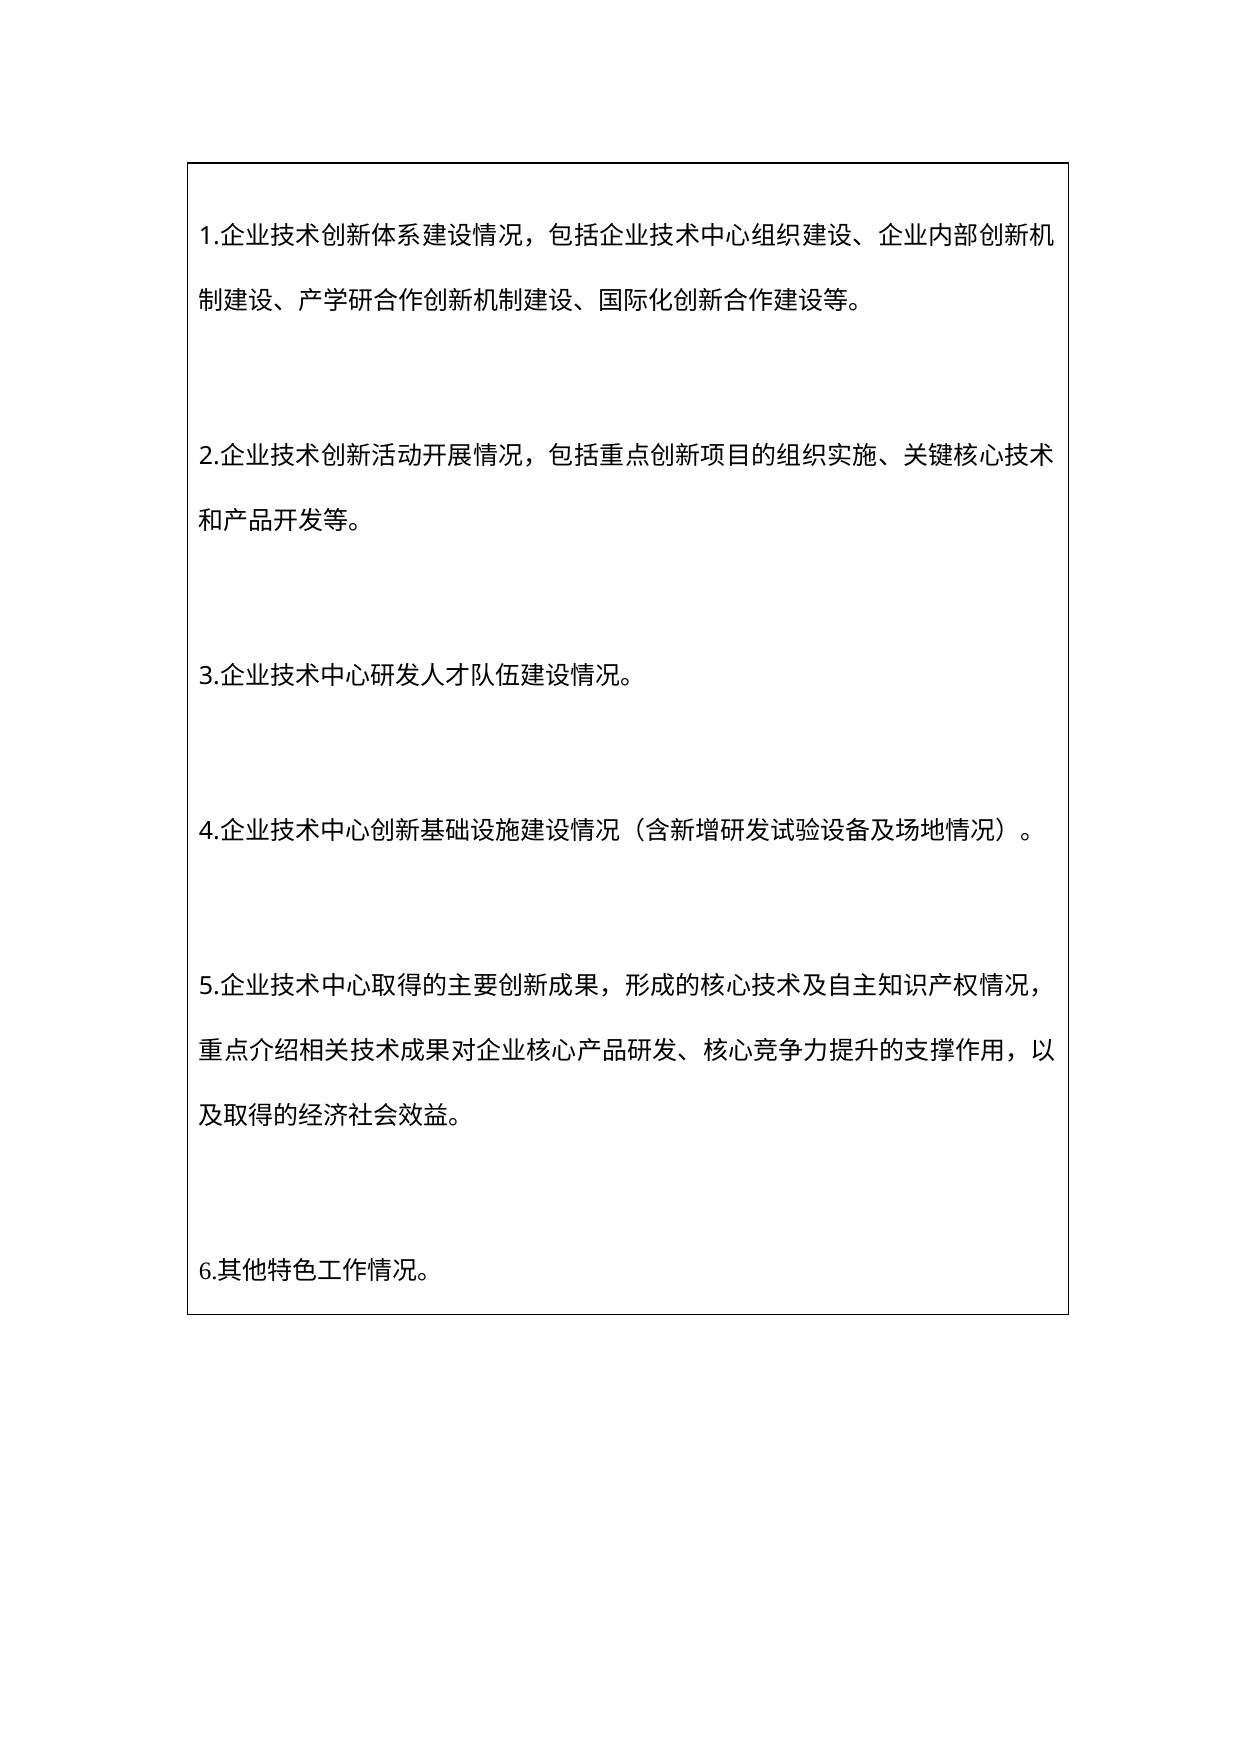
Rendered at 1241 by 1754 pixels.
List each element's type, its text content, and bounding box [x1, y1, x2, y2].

table_header 企业技术创新体系建设情况，包括企业技术中心组织建设、企业内部创新机制建设、产学研合作创新机制建设、国际化创新合作建设等。 企业技术创新活动开展情况，包括重点创新项目的组织实施、关键核心技术和产品开发等。 企业技术中心研发人才队伍建设情况。 企业技术中心创新基础设施建设情况（含新增研发试验设备及场地情况）。 企业技术中心取得的主要创新成果，形成的核心技术及自主知识产权情况，重点介绍相关技术成果对企业核心产品研发、核心竞争力提升的支撑作用，以及取得的经济社会效益。 其他特色工作情况。 [188, 164, 1068, 1313]
